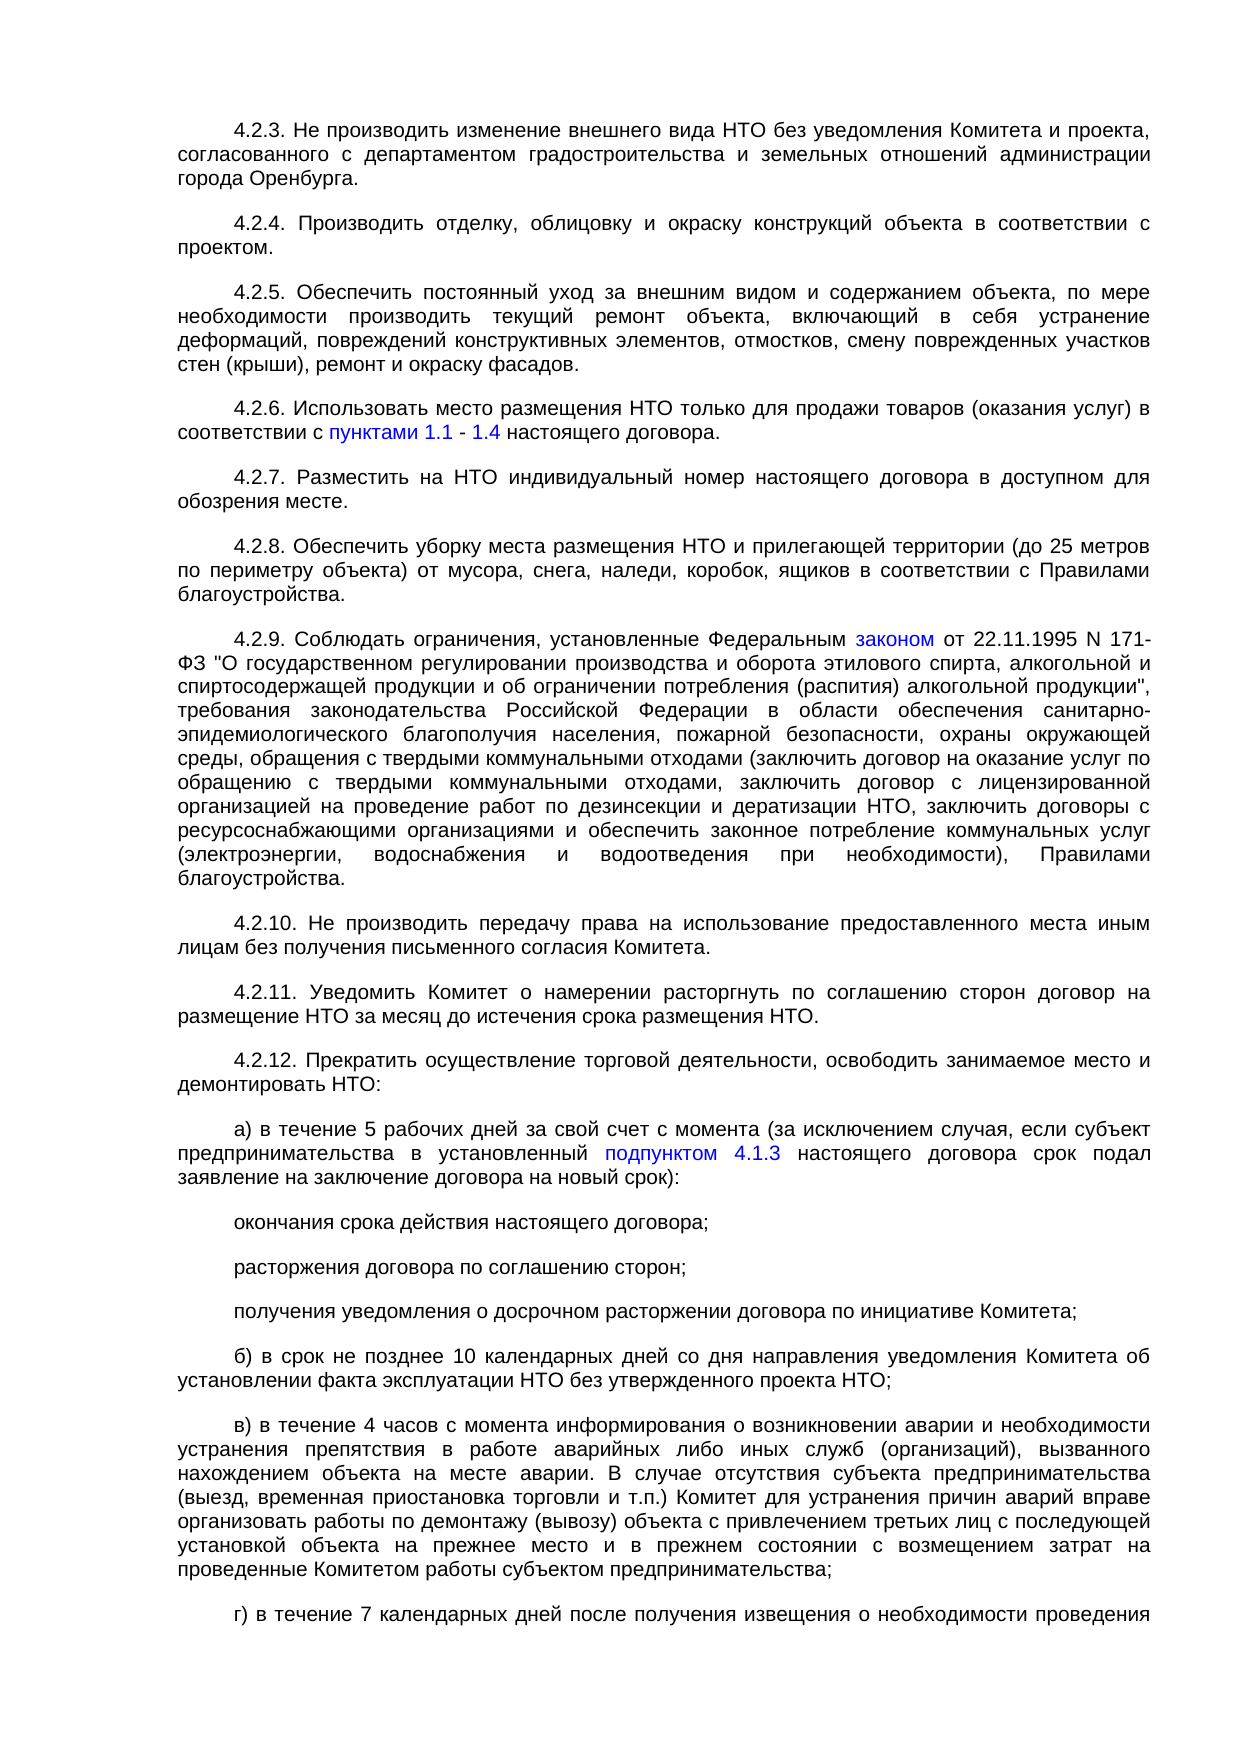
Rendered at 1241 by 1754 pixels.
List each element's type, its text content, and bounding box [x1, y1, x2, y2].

text расторжения договора по соглашению сторон; [177, 1254, 1152, 1278]
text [177, 1601, 1152, 1625]
text 4.2.10. Не производить передачу права на использование предоставленного места иным лицам без получения письменного согласия Комитета. [177, 911, 1152, 959]
text а) в течение 5 рабочих дней за свой счет с момента (за исключением случая, если субъект предпринимательства в установленный подпунктом 4.1.3 настоящего договора срок подал заявление на заключение договора на новый срок): [177, 1117, 1152, 1189]
text 4.2.6. Использовать место размещения НТО только для продажи товаров (оказания услуг) в соответствии с пунктами 1.1 - 1.4 настоящего договора. [177, 396, 1152, 444]
text 4.2.12. Прекратить осуществление торговой деятельности, освободить занимаемое место и демонтировать НТО: [177, 1048, 1152, 1096]
text 4.2.3. Не производить изменение внешнего вида НТО без уведомления Комитета и проекта, согласованного с департаментом градостроительства и земельных отношений администрации города Оренбурга. [177, 118, 1152, 190]
text окончания срока действия настоящего договора; [177, 1210, 1152, 1234]
text 4.2.9. Соблюдать ограничения, установленные Федеральным законом от 22.11.1995 N 171-ФЗ "О государственном регулировании производства и оборота этилового спирта, алкогольной и спиртосодержащей продукции и об ограничении потребления (распития) алкогольной продукции", требования законодательства Российской Федерации в области обеспечения санитарно-эпидемиологического благополучия населения, пожарной безопасности, охраны окружающей среды, обращения с твердыми коммунальными отходами (заключить договор на оказание услуг по обращению с твердыми коммунальными отходами, заключить договор с лицензированной организацией на проведение работ по дезинсекции и дератизации НТО, заключить договоры с ресурсоснабжающими организациями и обеспечить законное потребление коммунальных услуг (электроэнергии, водоснабжения и водоотведения при необходимости), Правилами благоустройства. [177, 626, 1152, 890]
text получения уведомления о досрочном расторжении договора по инициативе Комитета; [177, 1299, 1152, 1323]
text 4.2.5. Обеспечить постоянный уход за внешним видом и содержанием объекта, по мере необходимости производить текущий ремонт объекта, включающий в себя устранение деформаций, повреждений конструктивных элементов, отмостков, смену поврежденных участков стен (крыши), ремонт и окраску фасадов. [177, 279, 1152, 375]
text 4.2.4. Производить отделку, облицовку и окраску конструкций объекта в соответствии с проектом. [177, 211, 1152, 259]
text 4.2.7. Разместить на НТО индивидуальный номер настоящего договора в доступном для обозрения месте. [177, 465, 1152, 513]
text б) в срок не позднее 10 календарных дней со дня направления уведомления Комитета об установлении факта эксплуатации НТО без утвержденного проекта НТО; [177, 1344, 1152, 1392]
text в) в течение 4 часов с момента информирования о возникновении аварии и необходимости устранения препятствия в работе аварийных либо иных служб (организаций), вызванного нахождением объекта на месте аварии. В случае отсутствия субъекта предпринимательства (выезд, временная приостановка торговли и т.п.) Комитет для устранения причин аварий вправе организовать работы по демонтажу (вывозу) объекта с привлечением третьих лиц с последующей установкой объекта на прежнее место и в прежнем состоянии с возмещением затрат на проведенные Комитетом работы субъектом предпринимательства; [177, 1413, 1152, 1581]
text 4.2.8. Обеспечить уборку места размещения НТО и прилегающей территории (до 25 метров по периметру объекта) от мусора, снега, наледи, коробок, ящиков в соответствии с Правилами благоустройства. [177, 534, 1152, 606]
text 4.2.11. Уведомить Комитет о намерении расторгнуть по соглашению сторон договор на размещение НТО за месяц до истечения срока размещения НТО. [177, 979, 1152, 1027]
